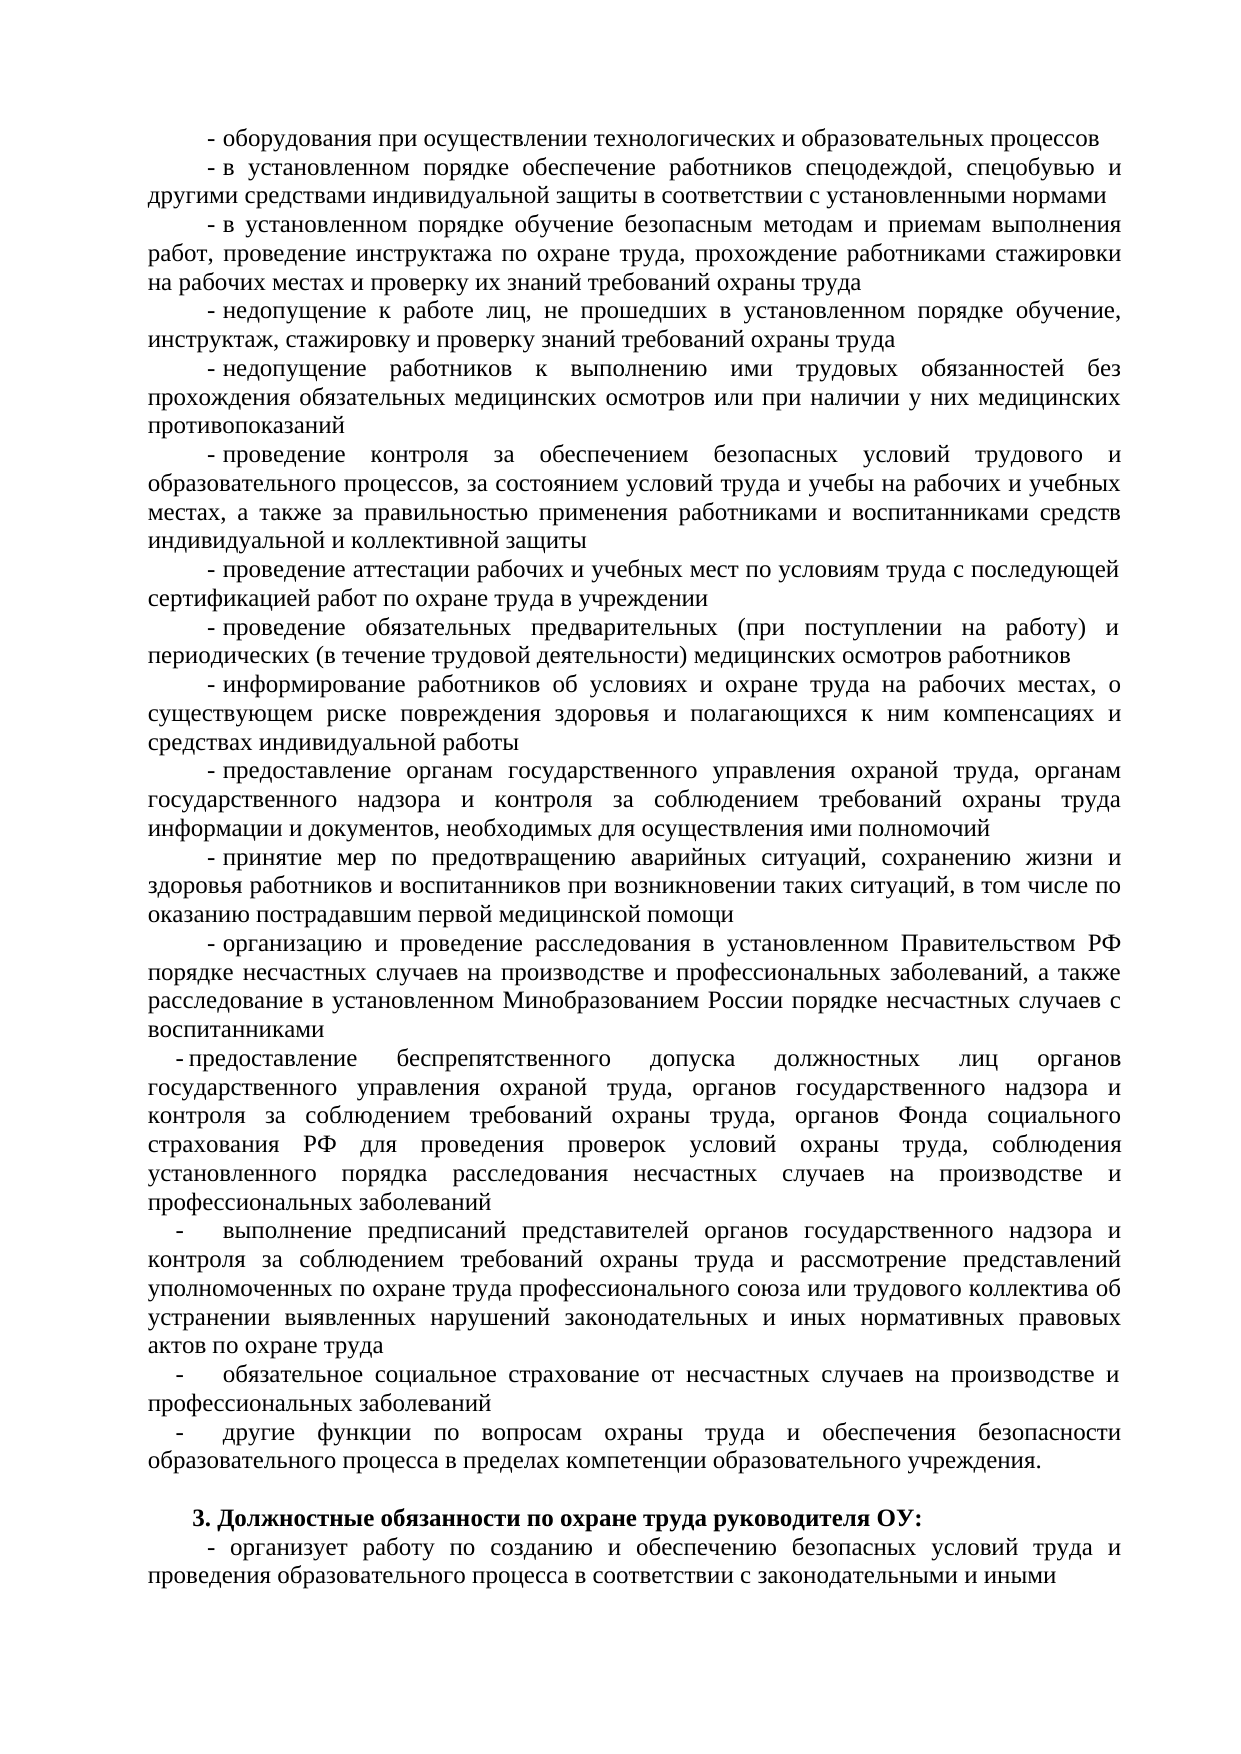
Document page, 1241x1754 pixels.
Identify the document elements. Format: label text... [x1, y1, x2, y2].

list недопущение работников к выполнению ими трудовых обязанностей без прохождения обязательных медицинских осмотров или при наличии у них медицинских противопоказаний [148, 353, 1122, 439]
list недопущение к работе лиц, не прошедших в установленном порядке обучение, инструктаж, стажировку и проверку знаний требований охраны труда [148, 296, 1122, 353]
list организацию и проведение расследования в установленном Правительством РФ порядке несчастных случаев на производстве и профессиональных заболеваний, а также расследование в установленном Минобразованием России порядке несчастных случаев с воспитанниками [148, 928, 1122, 1043]
list в установленном порядке обучение безопасным методам и приемам выполнения работ, проведение инструктажа по охране труда, прохождение работниками стажировки на рабочих местах и проверку их знаний требований охраны труда [148, 209, 1122, 296]
list предоставление органам государственного управления охраной труда, органам государственного надзора и контроля за соблюдением требований охраны труда информации и документов, необходимых для осуществления ими полномочий [148, 756, 1122, 842]
list оборудования при осуществлении технологических и образовательных процессов [148, 123, 1122, 152]
list в установленном порядке обеспечение работников спецодеждой, спецобувью и другими средствами индивидуальной защиты в соответствии с установленными нормами [148, 152, 1122, 209]
list проведение аттестации рабочих и учебных мест по условиям труда с последующей сертификацией работ по охране труда в учреждении [148, 554, 1120, 612]
list другие функции по вопросам охраны труда и обеспечения безопасности образовательного процесса в пределах компетенции образовательного учреждения. [148, 1417, 1122, 1474]
list предоставление беспрепятственного допуска должностных лиц органов государственного управления охраной труда, органов государственного надзора и контроля за соблюдением требований охраны труда, органов Фонда социального страхования РФ для проведения проверок условий охраны труда, соблюдения установленного порядка расследования несчастных случаев на производстве и профессиональных заболеваний [148, 1043, 1122, 1216]
text - организует работу по созданию и обеспечению безопасных условий труда и проведения образовательного процесса в соответствии с законодательными и иными [148, 1532, 1122, 1589]
list обязательное социальное страхование от несчастных случаев на производстве и профессиональных заболеваний [148, 1359, 1120, 1417]
list проведение обязательных предварительных (при поступлении на работу) и периодических (в течение трудовой деятельности) медицинских осмотров работников [148, 612, 1120, 669]
text 3. Должностные обязанности по охране труда руководителя ОУ: [148, 1503, 1122, 1532]
list выполнение предписаний представителей органов государственного надзора и контроля за соблюдением требований охраны труда и рассмотрение представлений уполномоченных по охране труда профессионального союза или трудового коллектива об устранении выявленных нарушений законодательных и иных нормативных правовых актов по охране труда [148, 1216, 1122, 1359]
list проведение контроля за обеспечением безопасных условий трудового и образовательного процессов, за состоянием условий труда и учебы на рабочих и учебных местах, а также за правильностью применения работниками и воспитанниками средств индивидуальной и коллективной защиты [148, 439, 1122, 554]
list принятие мер по предотвращению аварийных ситуаций, сохранению жизни и здоровья работников и воспитанников при возникновении таких ситуаций, в том числе по оказанию пострадавшим первой медицинской помощи [148, 842, 1122, 928]
list информирование работников об условиях и охране труда на рабочих местах, о существующем риске повреждения здоровья и полагающихся к ним компенсациях и средствах индивидуальной работы [148, 669, 1122, 756]
